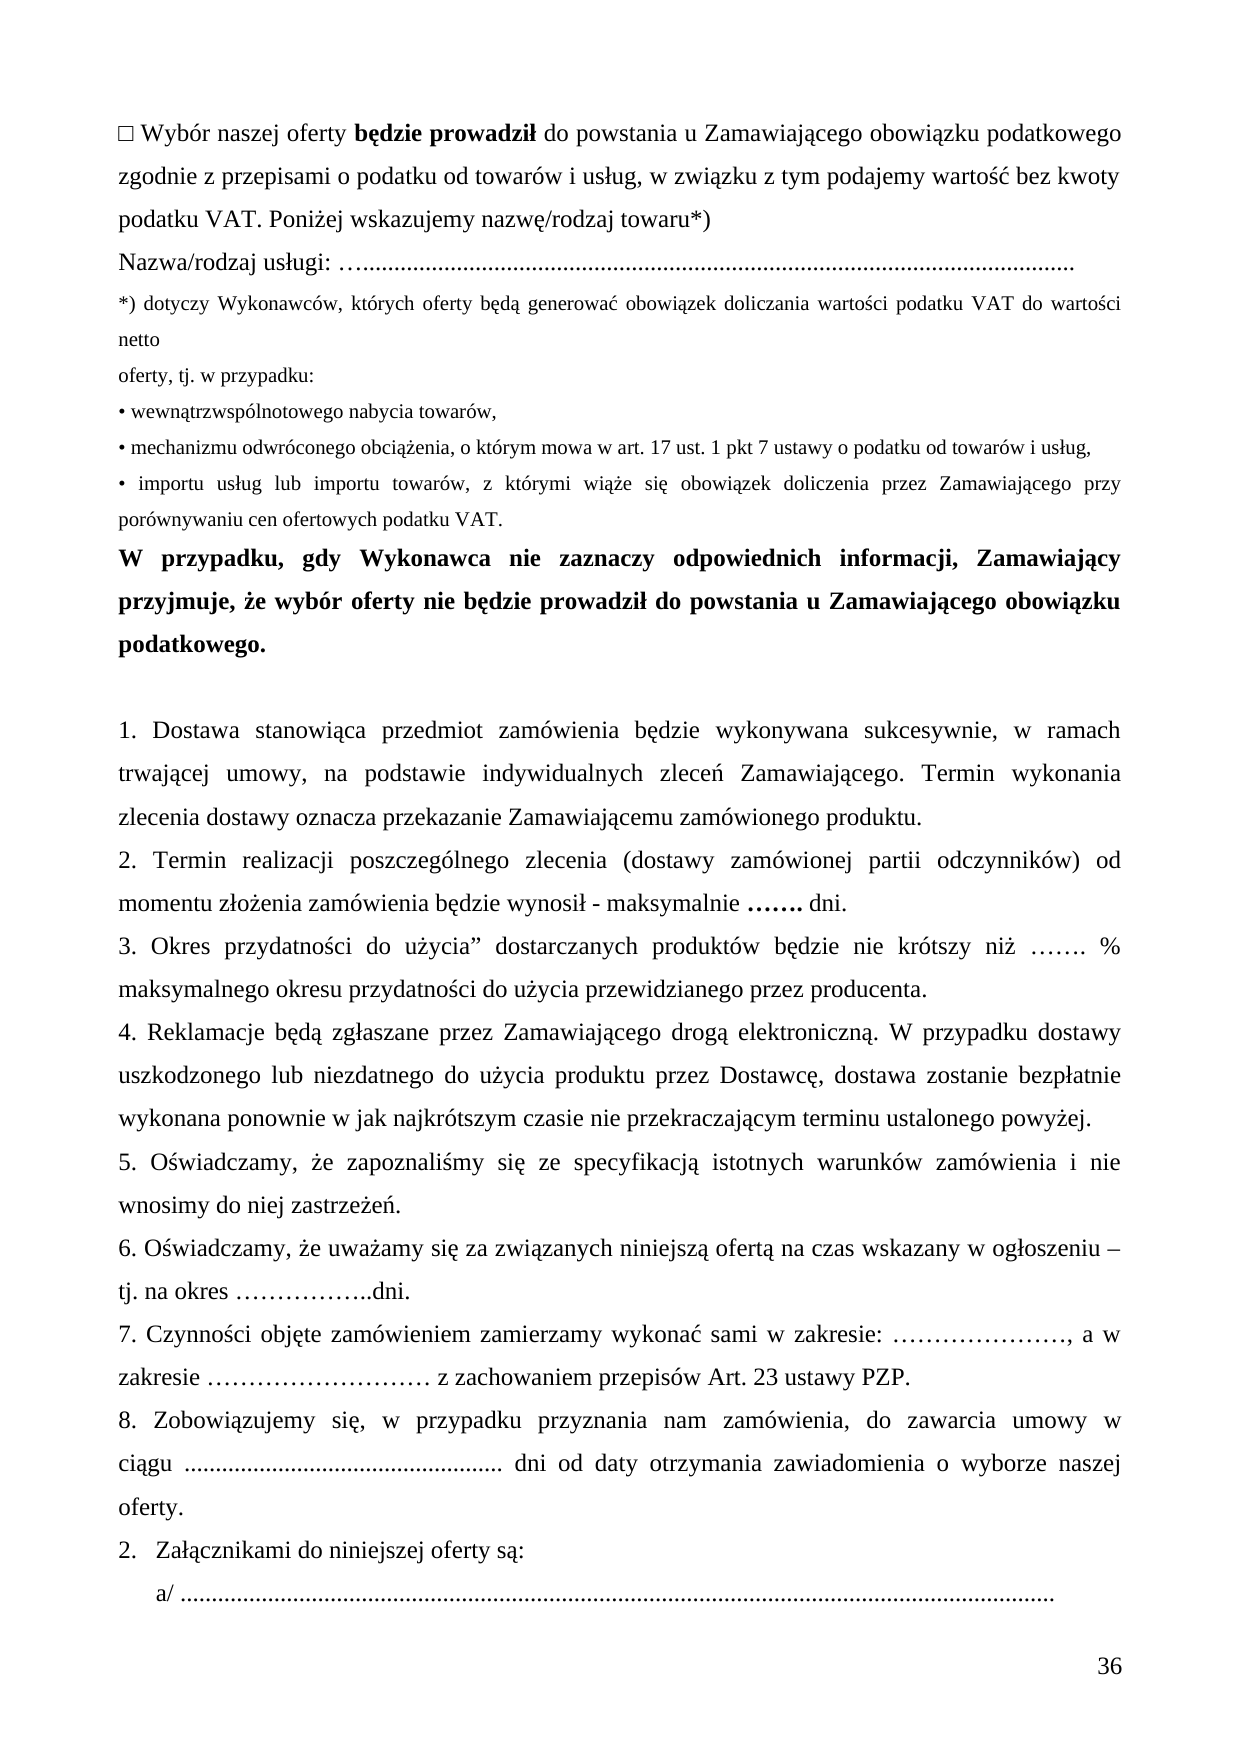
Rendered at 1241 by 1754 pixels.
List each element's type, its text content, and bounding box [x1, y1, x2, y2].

text 8. Zobowiązujemy się, w przypadku przyznania nam zamówienia, do zawarcia umowy w ciągu ................................................... dni od daty otrzymania zawiadomienia o wyborze naszej oferty. [118, 1405, 1122, 1520]
text 4. Reklamacje będą zgłaszane przez Zamawiającego drogą elektroniczną. W przypadku dostawy uszkodzonego lub niezdatnego do użycia produktu przez Dostawcę, dostawa zostanie bezpłatnie wykonana ponownie w jak najkrótszym czasie nie przekraczającym terminu ustalonego powyżej. [118, 1017, 1122, 1132]
text 6. Oświadczamy, że uważamy się za związanych niniejszą ofertą na czas wskazany w ogłoszeniu – tj. na okres ……………..dni. [118, 1233, 1122, 1305]
text oferty, tj. w przypadku: [118, 363, 1122, 387]
text • wewnątrzwspólnotowego nabycia towarów, [118, 399, 1122, 423]
text • mechanizmu odwróconego obciążenia, o którym mowa w art. 17 ust. 1 pkt 7 ustawy o podatku od towarów i usług, [118, 435, 1122, 459]
text 3. Okres przydatności do użycia” dostarczanych produktów będzie nie krótszy niż ……. % maksymalnego okresu przydatności do użycia przewidzianego przez producenta. [118, 931, 1122, 1003]
text 5. Oświadczamy, że zapoznaliśmy się ze specyfikacją istotnych warunków zamówienia i nie wnosimy do niej zastrzeżeń. [118, 1147, 1122, 1218]
list Załącznikami do niniejszej oferty są: [118, 1535, 1122, 1563]
text 7. Czynności objęte zamówieniem zamierzamy wykonać sami w zakresie: …………………, a w zakresie ……………………… z zachowaniem przepisów Art. 23 ustawy PZP. [118, 1319, 1122, 1391]
text □ Wybór naszej oferty będzie prowadził do powstania u Zamawiającego obowiązku podatkowego zgodnie z przepisami o podatku od towarów i usług, w związku z tym podajemy wartość bez kwoty podatku VAT. Poniżej wskazujemy nazwę/rodzaj towaru*) [118, 118, 1122, 233]
text • importu usług lub importu towarów, z którymi wiąże się obowiązek doliczenia przez Zamawiającego przy porównywaniu cen ofertowych podatku VAT. [118, 471, 1122, 531]
text 1. Dostawa stanowiąca przedmiot zamówienia będzie wykonywana sukcesywnie, w ramach trwającej umowy, na podstawie indywidualnych zleceń Zamawiającego. Termin wykonania zlecenia dostawy oznacza przekazanie Zamawiającemu zamówionego produktu. [118, 715, 1122, 830]
text Nazwa/rodzaj usługi: ….................................................................................................................. [118, 247, 1122, 276]
text 2. Termin realizacji poszczególnego zlecenia (dostawy zamówionej partii odczynników) od momentu złożenia zamówienia będzie wynosił - maksymalnie ……. dni. [118, 845, 1122, 917]
text W przypadku, gdy Wykonawca nie zaznaczy odpowiednich informacji, Zamawiający przyjmuje, że wybór oferty nie będzie prowadził do powstania u Zamawiającego obowiązku podatkowego. [118, 543, 1122, 658]
text *) dotyczy Wykonawców, których oferty będą generować obowiązek doliczania wartości podatku VAT do wartości netto [118, 291, 1122, 351]
text a/ ............................................................................................................................................ [156, 1578, 1122, 1607]
